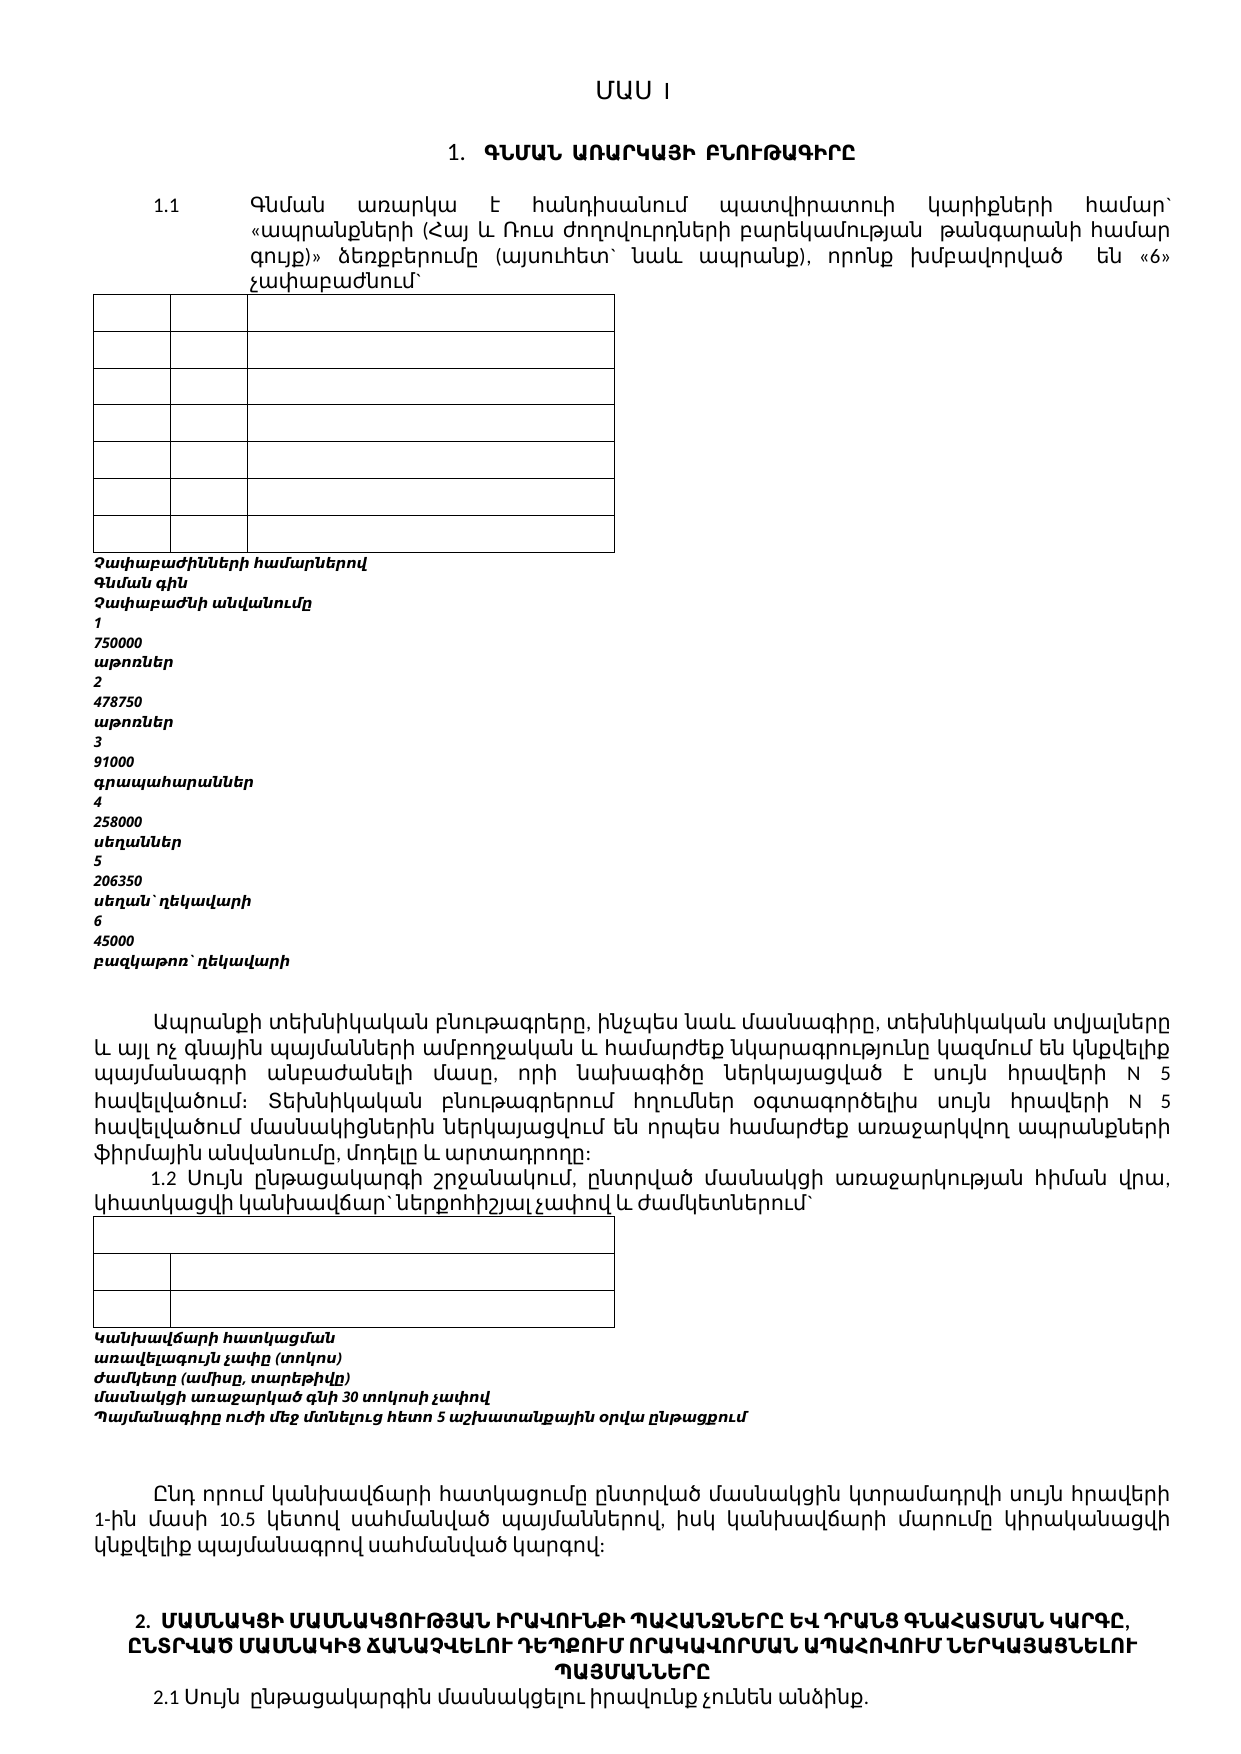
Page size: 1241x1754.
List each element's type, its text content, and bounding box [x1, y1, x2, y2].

text 1.2 Սույն ընթացակարգի շրջանակում, ընտրված մասնակցի առաջարկության հիման վրա, կհատկացվի կանխավճար` ներքոհիշյալ չափով և ժամկետներում` [94, 1165, 1171, 1216]
text 2.1 Սույն ընթացակարգին մասնակցելու իրավունք չունեն անձինք. [94, 1684, 1171, 1710]
text 2. ՄԱՍՆԱԿՑԻ ՄԱՍՆԱԿՑՈՒԹՅԱՆ ԻՐԱՎՈՒՆՔԻ ՊԱՀԱՆՋՆԵՐԸ ԵՎ ԴՐԱՆՑ ԳՆԱՀԱՏՄԱՆ ԿԱՐԳԸ, ԸՆՏՐՎԱԾ ՄԱՍՆԱԿԻՑ ՃԱՆԱՉՎԵԼՈՒ ԴԵՊՔՈՒՄ ՈՐԱԿԱՎՈՐՄԱՆ ԱՊԱՀՈՎՈՒՄ ՆԵՐԿԱՅԱՑՆԵԼՈՒ ՊԱՅՄԱՆՆԵՐԸ [94, 1608, 1171, 1684]
subtitle Գնման առարկա է հանդիսանում պատվիրատուի կարիքների համար` «ապրանքների (Հայ և Ռուս ժողովուրդների բարեկամության թանգարանի համար գույք)» ձեռքբերումը (այսուհետ` նաև ապրանք), որոնք խմբավորված են «6» չափաբաժնում` [153, 192, 1171, 294]
text Ապրանքի տեխնիկական բնութագրերը, ինչպես նաև մասնագիրը, տեխնիկական տվյալները և այլ ոչ գնային պայմանների ամբողջական և համարժեք նկարագրությունը կազմում են կնքվելիք պայմանագրի անբաժանելի մասը, որի նախագիծը ներկայացված է սույն հրավերի N 5 հավելվածում։ Տեխնիկական բնութագրերում հղումներ օգտագործելիս սույն հրավերի N 5 հավելվածում մասնակիցներին ներկայացվում են որպես համարժեք առաջարկվող ապրանքների ֆիրմային անվանումը, մոդելը և արտադրողը: [94, 1009, 1171, 1165]
list ԳՆՄԱՆ ԱՌԱՐԿԱՅԻ ԲՆՈՒԹԱԳԻՐԸ [131, 136, 1171, 167]
text ՄԱՍ I [94, 75, 1171, 106]
text Ընդ որում կանխավճարի հատկացումը ընտրված մասնակցին կտրամադրվի սույն հրավերի 1-ին մասի 10.5 կետով սահմանված պայմաններով, իսկ կանխավճարի մարումը կիրականացվի կնքվելիք պայմանագրով սահմանված կարգով: [94, 1481, 1171, 1557]
